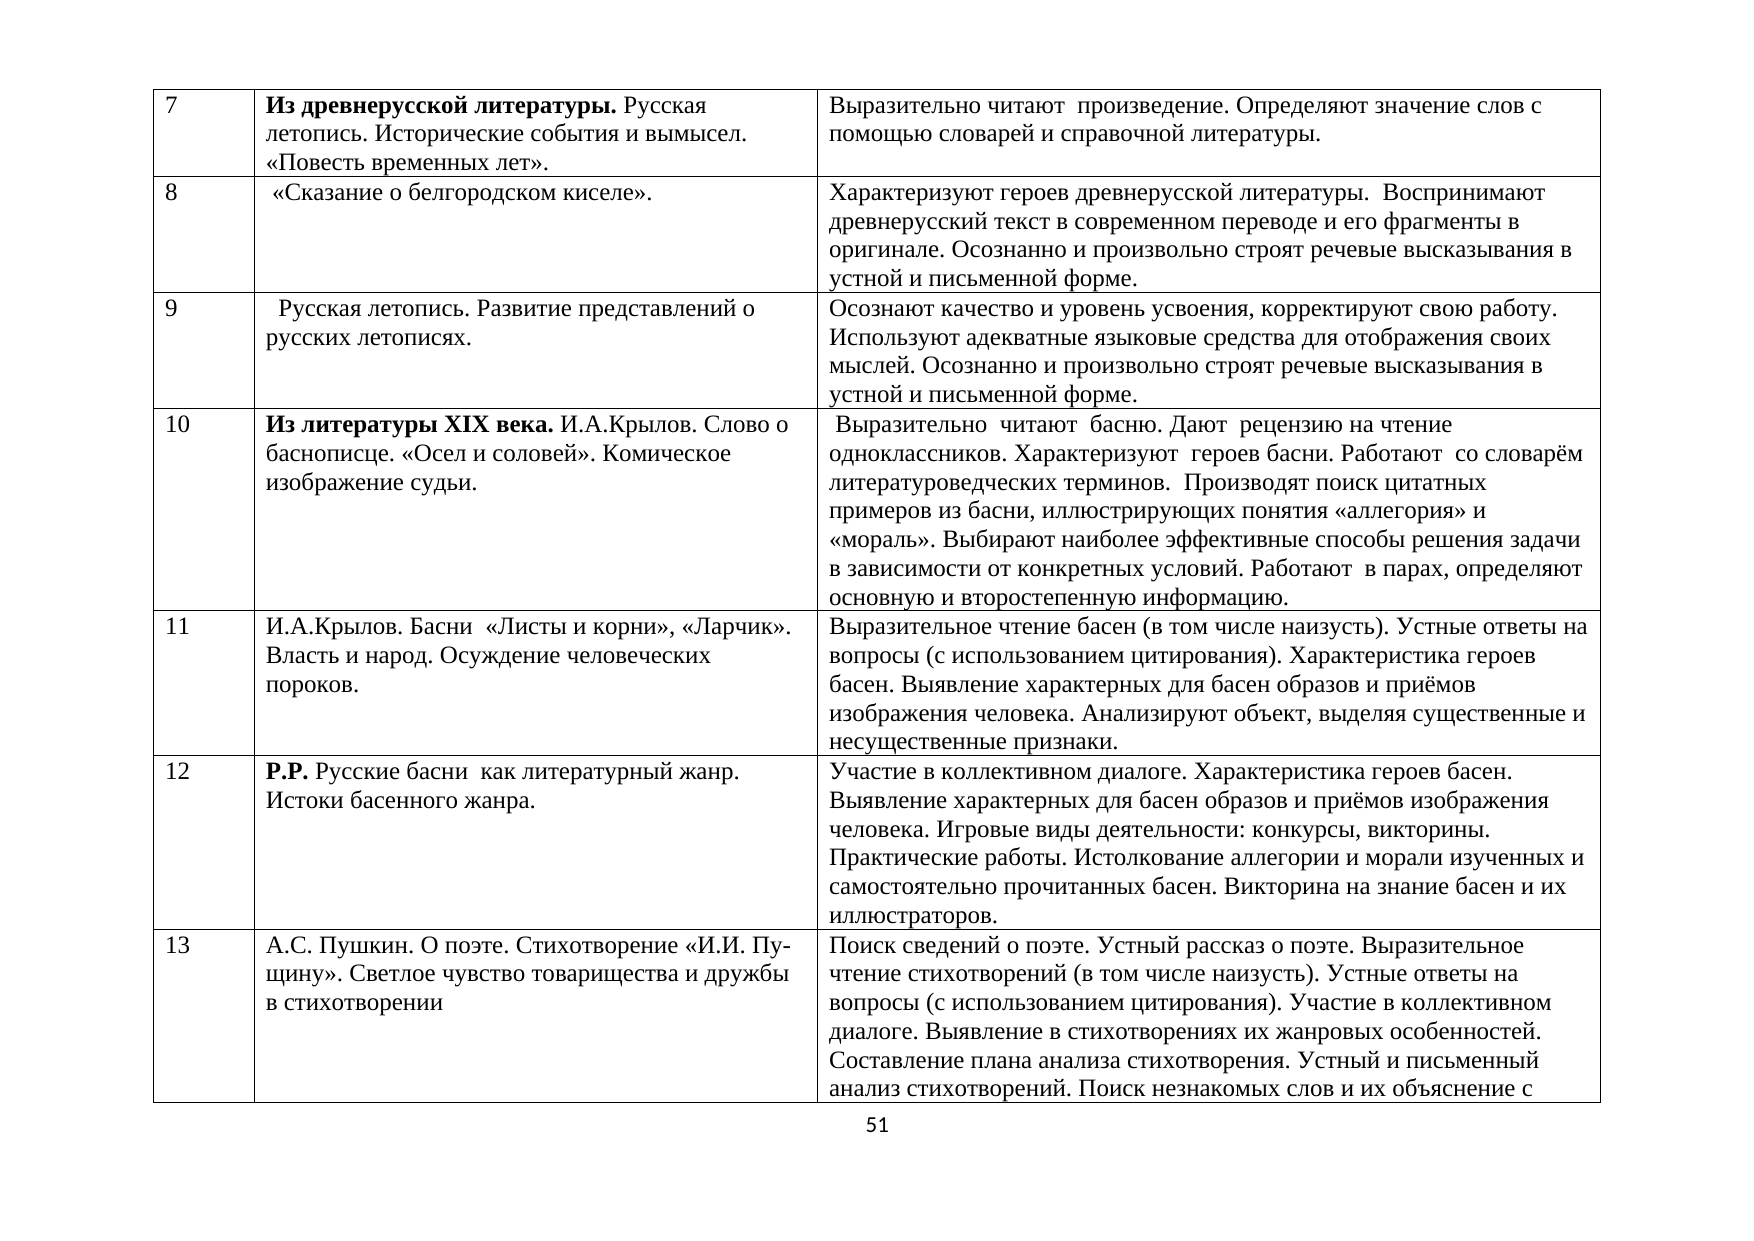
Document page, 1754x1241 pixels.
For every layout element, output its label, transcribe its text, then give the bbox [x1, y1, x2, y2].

table_cell 11 [154, 611, 254, 755]
table_cell Характеризуют героев древнерусской литературы. Воспринимают древнерусский текст в современном переводе и его фрагменты в оригинале. Осознанно и произвольно строят речевые высказывания в устной и письменной форме. [818, 177, 1600, 292]
table_cell Из литературы XIX века. И.А.Крылов. Слово о баснописце. «Осел и соловей». Комическое изображение судьи. [255, 409, 817, 610]
table_cell 10 [154, 409, 254, 610]
table_cell 7 [154, 90, 254, 176]
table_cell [818, 930, 1600, 1102]
table_cell Выразительно читают басню. Дают рецензию на чтение одноклассников. Характеризуют героев басни. Работают со словарём литературоведческих терминов. Производят поиск цитатных примеров из басни, иллюстрирующих понятия «аллегория» и «мораль». Выбирают наиболее эффективные способы решения задачи в зависимости от конкретных условий. Работают в парах, определяют основную и второстепенную информацию. [818, 409, 1600, 610]
table_cell 8 [154, 177, 254, 292]
table_cell Участие в коллективном диалоге. Характеристика героев басен. Выявление характерных для басен образов и приёмов изображения человека. Игровые виды деятельности: конкурсы, викторины. Практические работы. Истолкование аллегории и морали изученных и самостоятельно прочитанных басен. Викторина на знание басен и их иллюстраторов. [818, 756, 1600, 929]
table_cell Выразительно читают произведение. Определяют значение слов с помощью словарей и справочной литературы. [818, 90, 1600, 176]
table_cell Выразительное чтение басен (в том числе наизусть). Устные ответы на вопросы (с использованием цитирования). Характеристика героев басен. Выявление характерных для басен образов и приёмов изображения человека. Анализируют объект, выделяя существенные и несущественные признаки. [818, 611, 1600, 755]
table_cell И.А.Крылов. Басни «Листы и корни», «Ларчик». Власть и народ. Осуждение человеческих пороков. [255, 611, 817, 755]
table_cell 12 [154, 756, 254, 929]
table_cell Осознают качество и уровень усвоения, корректируют свою работу. Используют адекватные языковые средства для отображения своих мыслей. Осознанно и произвольно строят речевые высказывания в устной и письменной форме. [818, 293, 1600, 408]
table_cell 13 [154, 930, 254, 1102]
table_cell Р.Р. Русские басни как литературный жанр. Истоки басенного жанра. [255, 756, 817, 929]
table_cell 9 [154, 293, 254, 408]
table_cell «Сказание о белгородском киселе». [255, 177, 817, 292]
table_cell Из древнерусской литературы. Русская летопись. Исторические события и вымысел. «Повесть временных лет». [255, 90, 817, 176]
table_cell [255, 930, 817, 1102]
table_cell Русская летопись. Развитие представлений о русских летописях. [255, 293, 817, 408]
